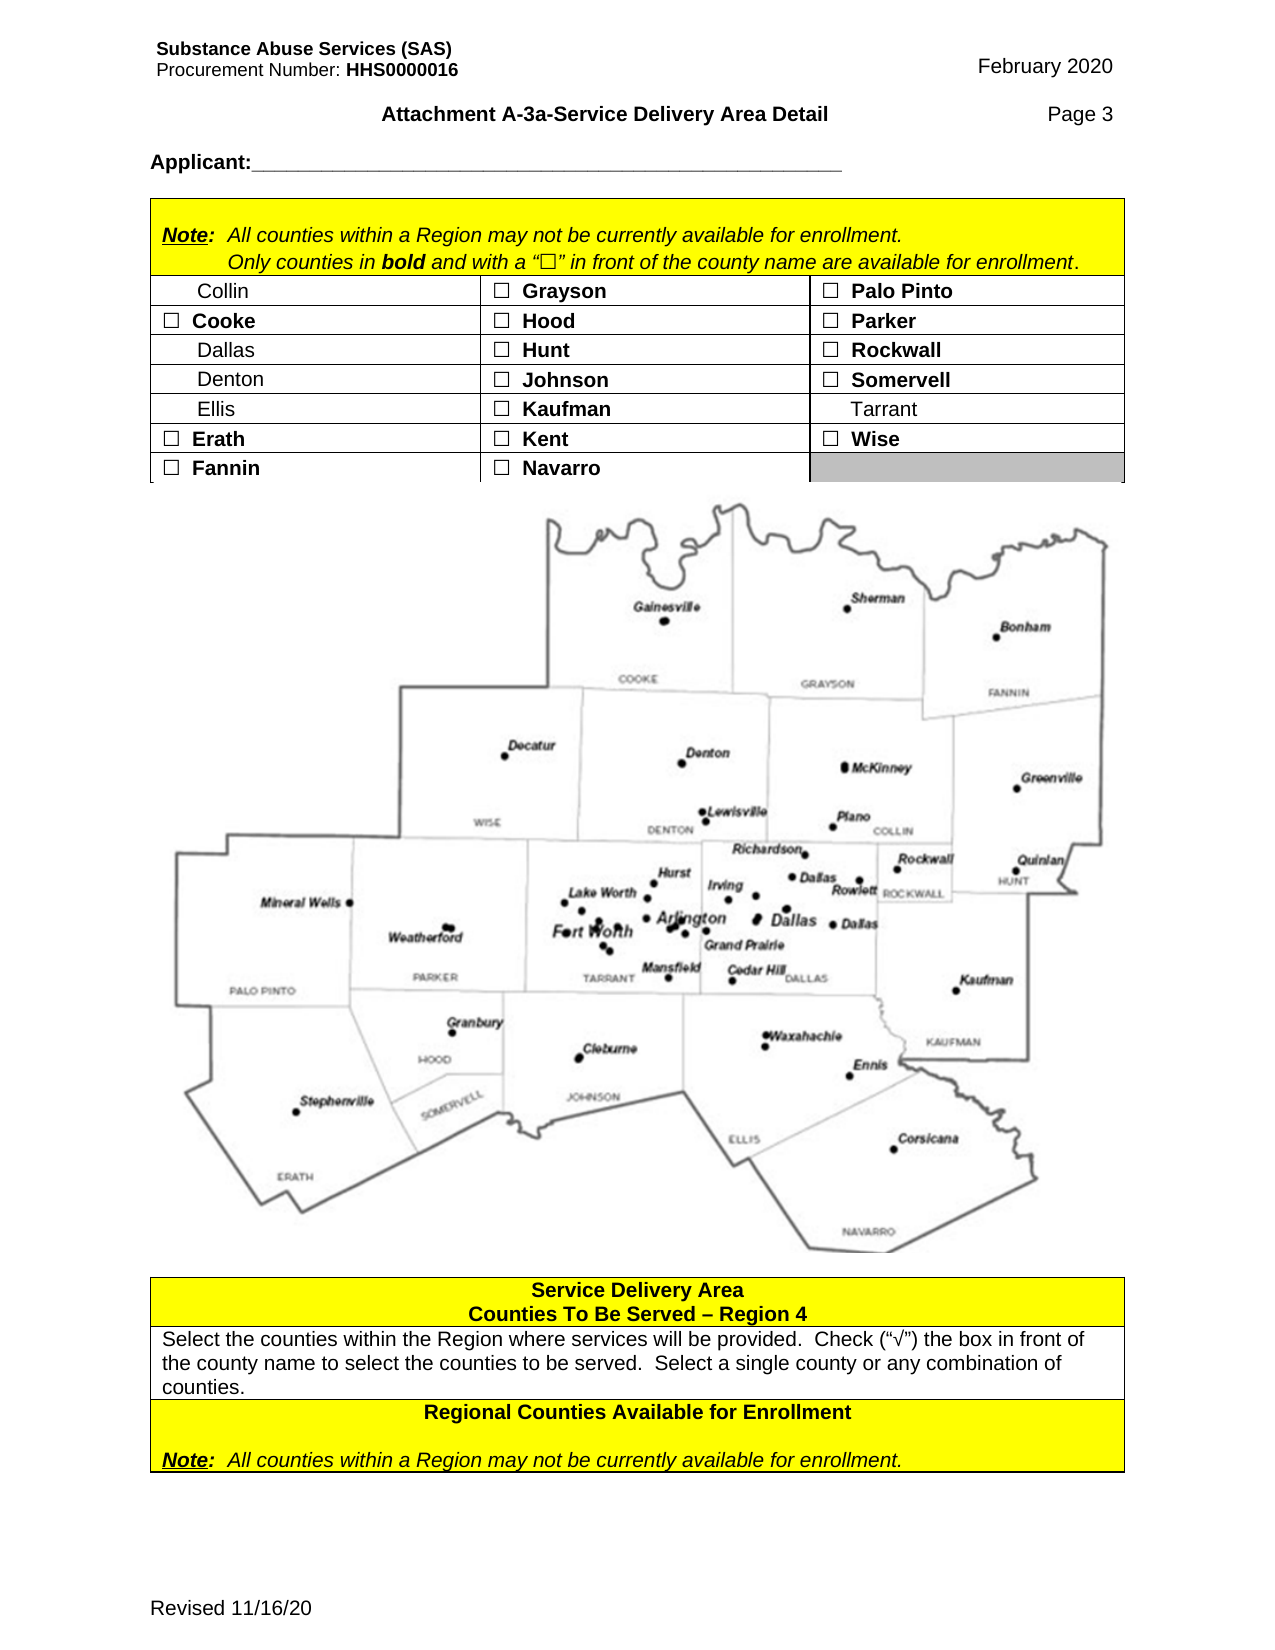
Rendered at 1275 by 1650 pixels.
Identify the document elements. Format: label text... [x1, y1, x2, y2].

table_cell [811, 453, 1124, 482]
table_cell Denton [151, 365, 480, 393]
table_cell Ellis [151, 394, 480, 423]
table_cell Select the counties within the Region where services will be provided. Check (“√”) the box in front of the county name to select the counties to be served. Select a single county or any combination of counties. [151, 1327, 1124, 1398]
table_cell ☐ Erath [151, 424, 480, 452]
table_cell ☐ Palo Pinto [811, 276, 1124, 305]
table_cell ☐ Kent [481, 424, 809, 452]
table_cell ☐ Grayson [481, 276, 809, 305]
table_cell Dallas [151, 335, 480, 364]
table_cell ☐ Somervell [811, 365, 1124, 393]
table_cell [151, 1400, 1124, 1471]
table_cell Tarrant [811, 394, 1124, 423]
table_cell ☐ Rockwall [811, 335, 1124, 364]
picture [153, 482, 1122, 1253]
table_cell Collin [151, 276, 480, 305]
table_cell ☐ Fannin [151, 453, 480, 482]
table_cell ☐ Navarro [481, 453, 809, 482]
table_cell ☐ Johnson [481, 365, 809, 393]
table_cell ☐ Cooke [151, 306, 480, 334]
table_cell ☐ Hunt [481, 335, 809, 364]
table_cell ☐ Hood [481, 306, 809, 334]
table_cell ☐ Kaufman [481, 394, 809, 423]
table_cell ☐ Wise [811, 424, 1124, 452]
table_cell ☐ Parker [811, 306, 1124, 334]
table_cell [151, 199, 1124, 275]
table_header Service Delivery Area Counties To Be Served – Region 4 [151, 1278, 1124, 1326]
